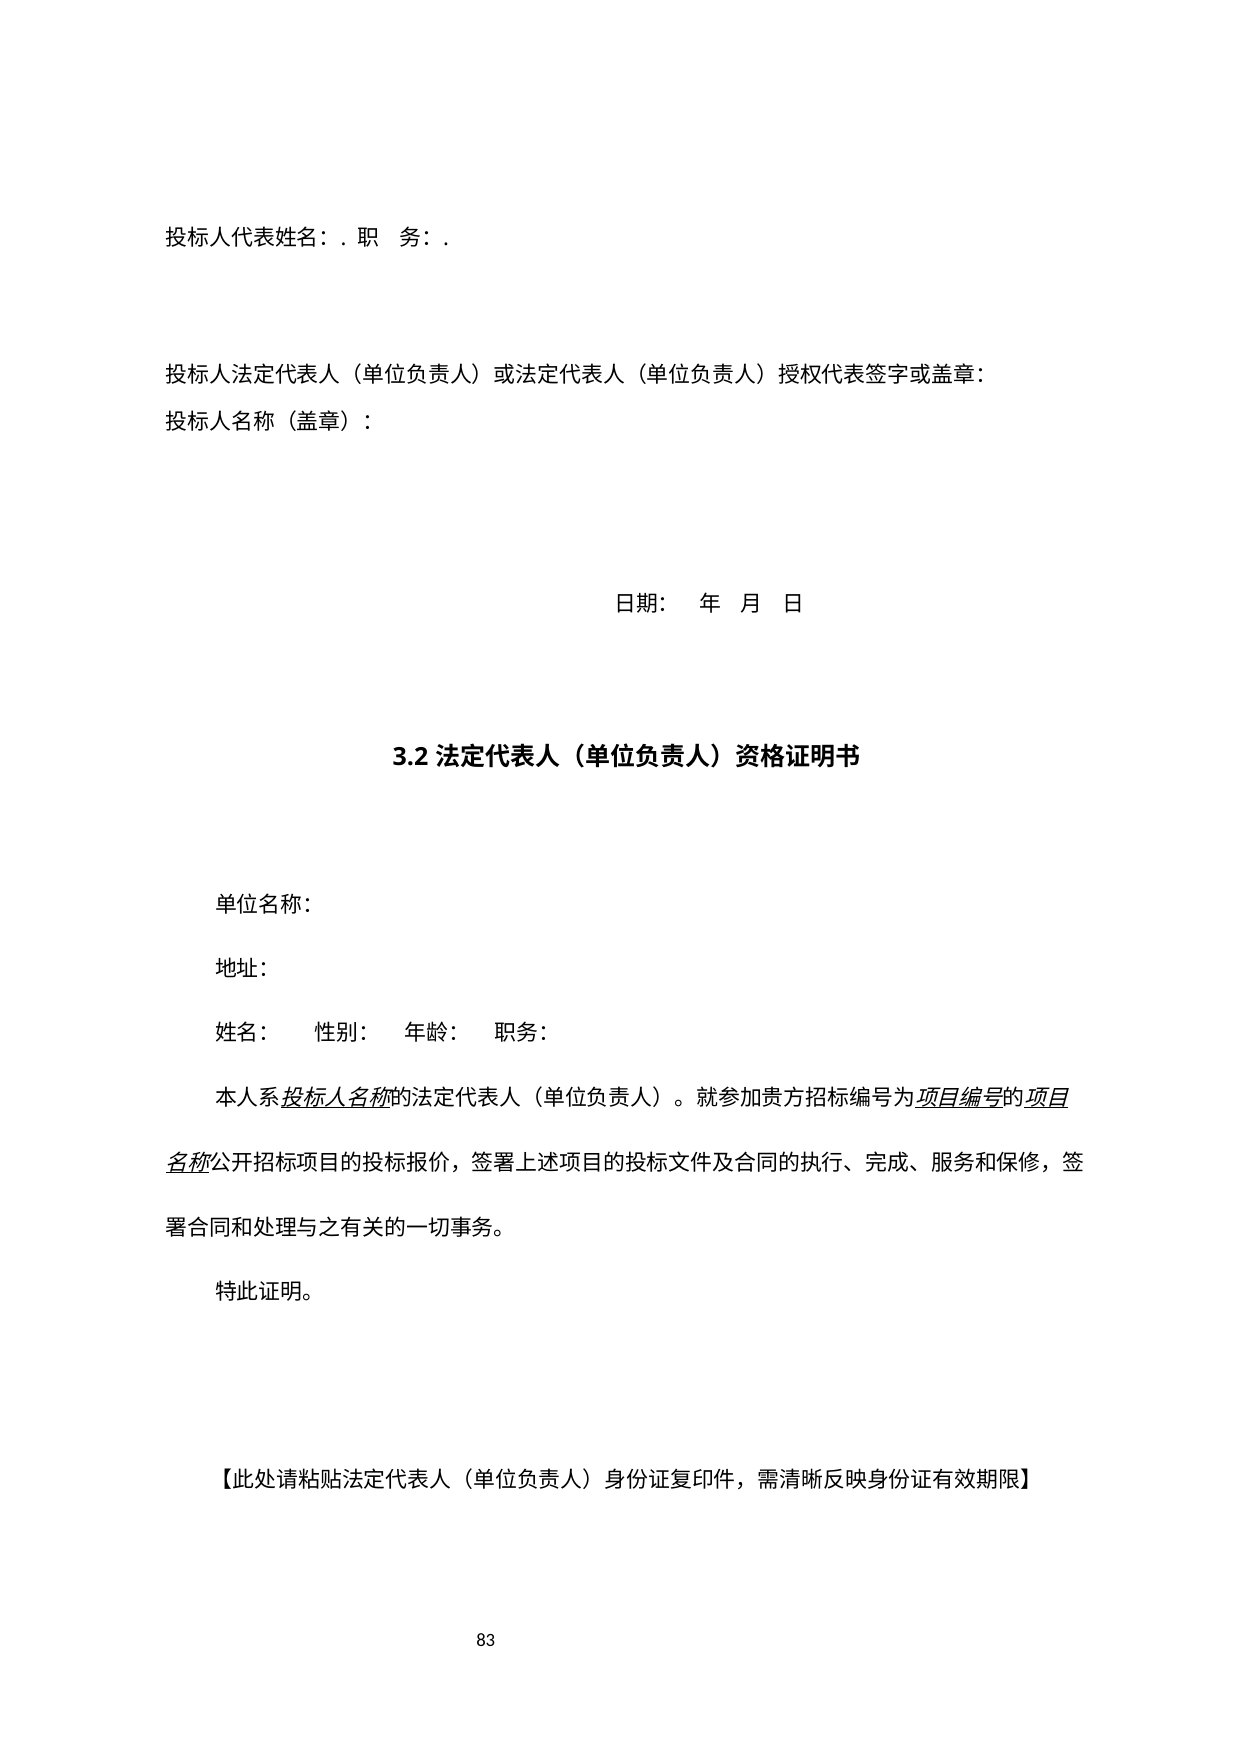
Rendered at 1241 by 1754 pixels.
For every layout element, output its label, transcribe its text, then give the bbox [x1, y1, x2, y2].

text 本人系投标人名称的法定代表人（单位负责人）。就参加贵方招标编号为项目编号的项目名称公开招标项目的投标报价，签署上述项目的投标文件及合同的执行、完成、服务和保修，签署合同和处理与之有关的一切事务。 [165, 1079, 1087, 1242]
text 3.2 法定代表人（单位负责人）资格证明书 [165, 722, 1087, 787]
text 投标人名称（盖章）： [165, 404, 1087, 436]
text 地址： [165, 951, 1087, 983]
text 特此证明。 [165, 1273, 1087, 1306]
text 投标人代表姓名：. 职 务：. [165, 219, 1087, 251]
text 单位名称： [165, 887, 1087, 919]
text 【此处请粘贴法定代表人（单位负责人）身份证复印件，需清晰反映身份证有效期限】 [109, 1462, 1087, 1494]
text 日期： 年 月 日 [165, 586, 1087, 617]
text 姓名： 性别： 年龄： 职务： [165, 1015, 1087, 1047]
text 投标人法定代表人（单位负责人）或法定代表人（单位负责人）授权代表签字或盖章： [165, 357, 1087, 388]
